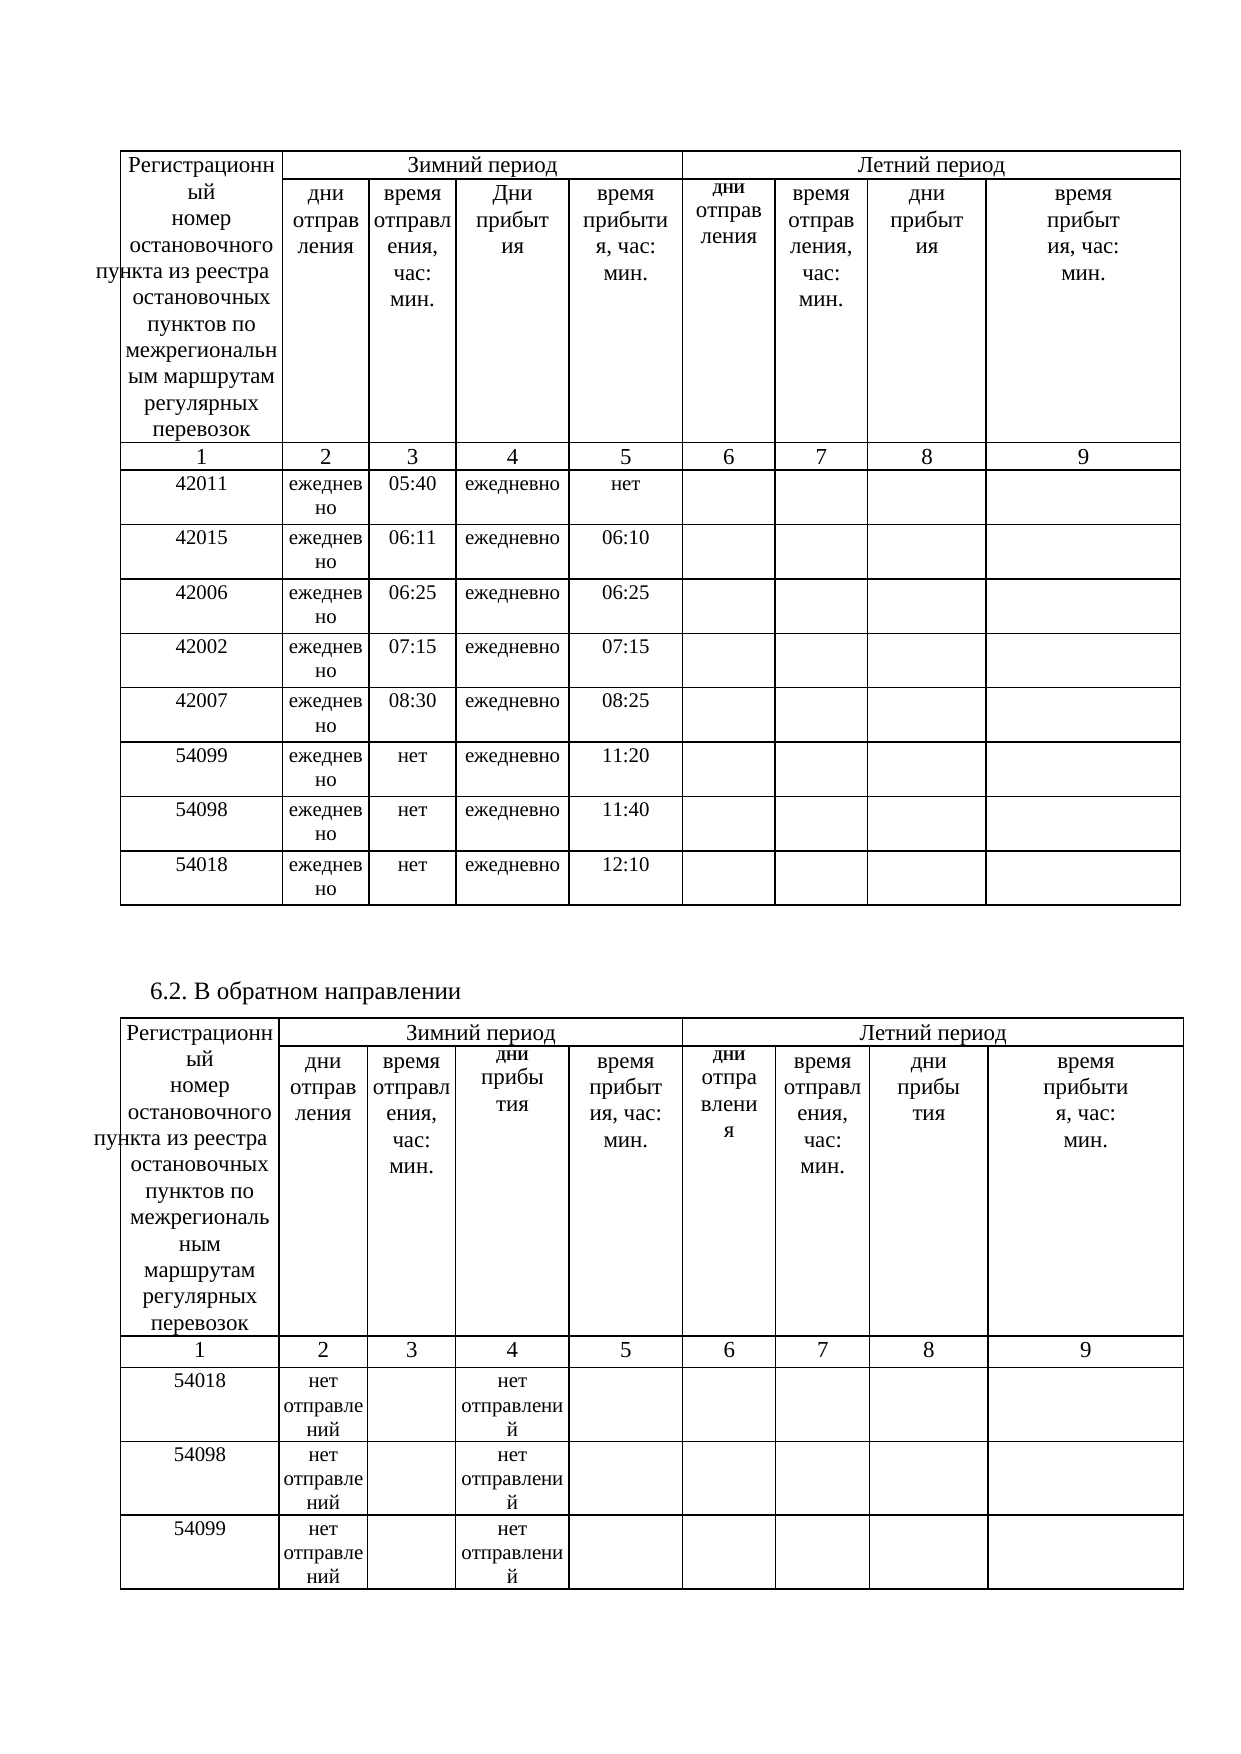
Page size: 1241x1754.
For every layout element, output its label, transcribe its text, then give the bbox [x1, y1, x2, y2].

table_cell [870, 1516, 987, 1588]
table_cell [570, 1516, 682, 1588]
table_cell нет отправлений [456, 1442, 568, 1514]
table_cell время отправл ения, час: мин. [370, 180, 455, 441]
table_cell 54018 [121, 852, 282, 904]
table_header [121, 1019, 278, 1335]
table_cell [683, 525, 774, 578]
table_cell [683, 1368, 775, 1441]
table_cell [683, 743, 774, 796]
table_cell нет отправлений [280, 1516, 367, 1588]
table_cell [776, 852, 867, 904]
table_header Регистрационный номер остановочного пункта из реестра остановочных пунктов по межрегиональным маршрутам регулярных перевозок [121, 152, 282, 441]
table_cell [683, 1442, 775, 1514]
table_cell [868, 797, 985, 850]
table_header Зимний период [280, 1019, 682, 1045]
table_cell [683, 471, 774, 524]
table_cell 05:40 [370, 471, 455, 524]
table_cell [987, 525, 1180, 578]
table_cell 07:15 [370, 634, 455, 687]
table_cell 06:25 [570, 580, 682, 632]
table_cell время прибыти я, час: мин. [989, 1047, 1183, 1335]
table_cell [987, 743, 1180, 796]
table_cell ежедневно [457, 634, 568, 687]
table_cell 8 [868, 443, 985, 469]
table_cell [683, 852, 774, 904]
table_cell 06:10 [570, 525, 682, 578]
table_cell 9 [989, 1337, 1183, 1367]
table_cell 3 [368, 1337, 455, 1367]
text 6.2. В обратном направлении [150, 976, 1090, 1005]
table_cell 06:25 [370, 580, 455, 632]
table_cell 1 [121, 1337, 278, 1367]
table_cell [368, 1368, 455, 1441]
table_cell 7 [776, 1337, 869, 1367]
table_cell 3 [370, 443, 455, 469]
table_cell 42007 [121, 688, 282, 741]
table_cell [987, 688, 1180, 741]
table_cell [868, 688, 985, 741]
table_cell время отправ ления, час: мин. [776, 180, 867, 441]
table_cell 4 [457, 443, 568, 469]
table_cell [570, 1368, 682, 1441]
table_cell 54098 [121, 1442, 278, 1514]
table_cell ежедневно [283, 580, 368, 632]
table_cell время прибыт ия, час: мин. [987, 180, 1180, 441]
table_cell нет [370, 743, 455, 796]
table_cell 42015 [121, 525, 282, 578]
table_cell [870, 1442, 987, 1514]
table_cell дни отправ ления [280, 1047, 367, 1335]
table_cell ежедневно [457, 797, 568, 850]
table_cell [776, 1516, 869, 1588]
table_cell 11:40 [570, 797, 682, 850]
table_cell дни прибы тия [870, 1047, 987, 1335]
table_cell [683, 688, 774, 741]
table_cell [776, 1368, 869, 1441]
table_cell время прибыт ия, час: мин. [570, 1047, 682, 1335]
table_cell ежедневно [457, 525, 568, 578]
table_cell [683, 797, 774, 850]
table_cell [776, 797, 867, 850]
table_cell 54099 [121, 1516, 278, 1588]
table_cell ежедневно [283, 525, 368, 578]
table_cell нет [370, 852, 455, 904]
table_cell 11:20 [570, 743, 682, 796]
table_cell ежедневно [457, 852, 568, 904]
table_cell [776, 525, 867, 578]
table_cell нет отправлений [280, 1442, 367, 1514]
table_cell [989, 1368, 1183, 1441]
table_header Зимний период [283, 152, 682, 178]
table_cell 54099 [121, 743, 282, 796]
table_cell ежедневно [283, 688, 368, 741]
table_cell [776, 634, 867, 687]
table_cell [868, 743, 985, 796]
table_cell [776, 471, 867, 524]
table_cell 9 [987, 443, 1180, 469]
table_cell [868, 471, 985, 524]
table_cell ДНИ отправ ления [683, 180, 774, 441]
table_cell ежедневно [457, 580, 568, 632]
table_cell [776, 688, 867, 741]
table_cell нет [570, 471, 682, 524]
table_cell [570, 1442, 682, 1514]
table_cell ежедневно [457, 743, 568, 796]
table_cell 42006 [121, 580, 282, 632]
table_header Летний период [683, 1019, 1183, 1045]
table_cell [989, 1442, 1183, 1514]
table_cell 5 [570, 443, 682, 469]
table_cell [868, 580, 985, 632]
table_cell [776, 743, 867, 796]
table_cell [868, 525, 985, 578]
table_cell ДНИ отпра влени я [683, 1047, 775, 1335]
table_cell [683, 1516, 775, 1588]
table_cell [683, 580, 774, 632]
table_cell 54018 [121, 1368, 278, 1441]
table_cell [987, 797, 1180, 850]
table_cell [868, 852, 985, 904]
table_cell нет [370, 797, 455, 850]
table_cell [776, 1442, 869, 1514]
table_cell Дни прибыт ия [457, 180, 568, 441]
table_cell [989, 1516, 1183, 1588]
table_cell [987, 580, 1180, 632]
table_cell 06:11 [370, 525, 455, 578]
table_cell ежедневно [283, 471, 368, 524]
table_cell 42011 [121, 471, 282, 524]
table_cell ежедневно [283, 743, 368, 796]
table_cell ДНИ прибы тия [456, 1047, 568, 1335]
table_cell [987, 471, 1180, 524]
table_cell 07:15 [570, 634, 682, 687]
table_cell ежедневно [283, 797, 368, 850]
table_cell [368, 1442, 455, 1514]
table_cell нет отправлений [280, 1368, 367, 1441]
table_cell 2 [280, 1337, 367, 1367]
table_cell 6 [683, 443, 774, 469]
table_cell [987, 634, 1180, 687]
table_cell время отправл ения, час: мин. [368, 1047, 455, 1335]
table_cell 4 [456, 1337, 568, 1367]
table_cell [683, 634, 774, 687]
table_header Летний период [683, 152, 1180, 178]
table_cell нет отправлений [456, 1368, 568, 1441]
table_cell [987, 852, 1180, 904]
table_cell нет отправлений [456, 1516, 568, 1588]
table_cell дни прибыт ия [868, 180, 985, 441]
table_cell 12:10 [570, 852, 682, 904]
table_cell ежедневно [457, 471, 568, 524]
table_cell 08:30 [370, 688, 455, 741]
table_cell 2 [283, 443, 368, 469]
table_cell ежедневно [457, 688, 568, 741]
table_cell ежедневно [283, 852, 368, 904]
table_cell [870, 1368, 987, 1441]
table_cell дни отправ ления [283, 180, 368, 441]
table_cell время отправл ения, час: мин. [776, 1047, 869, 1335]
table_cell ежедневно [283, 634, 368, 687]
table_cell [868, 634, 985, 687]
table_cell время прибыти я, час: мин. [570, 180, 682, 441]
table_cell 5 [570, 1337, 682, 1367]
table_cell 54098 [121, 797, 282, 850]
table_cell [776, 580, 867, 632]
table_cell [368, 1516, 455, 1588]
table_cell 6 [683, 1337, 775, 1367]
table_cell 08:25 [570, 688, 682, 741]
table_cell 8 [870, 1337, 987, 1367]
table_cell 42002 [121, 634, 282, 687]
table_cell 7 [776, 443, 867, 469]
table_cell 1 [121, 443, 282, 469]
